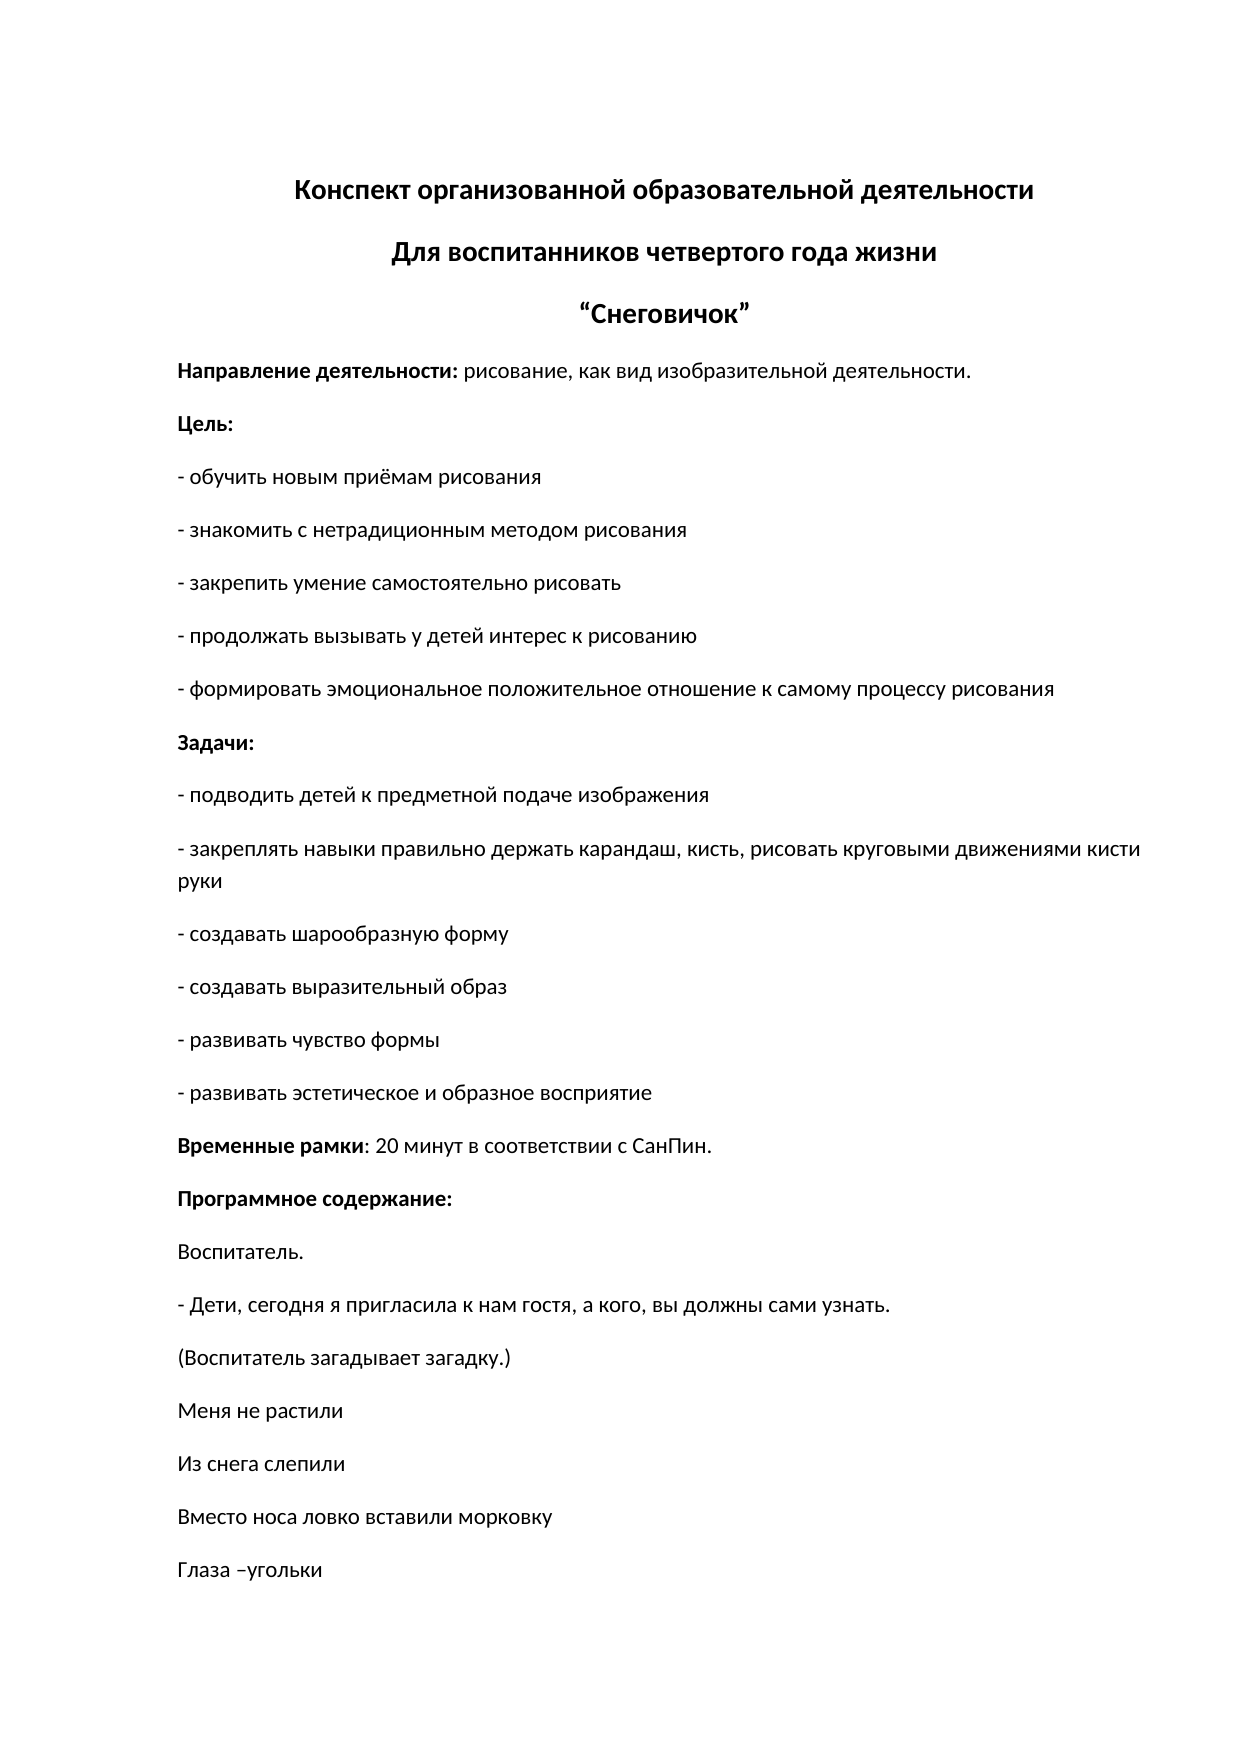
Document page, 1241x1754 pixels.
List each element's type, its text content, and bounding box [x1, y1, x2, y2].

text - обучить новым приёмам рисования [177, 462, 1152, 491]
text Меня не растили [177, 1396, 1152, 1424]
text Программное содержание: [177, 1184, 1152, 1212]
text Воспитатель. [177, 1237, 1152, 1265]
text Направление деятельности: рисование, как вид изобразительной деятельности. [177, 356, 1152, 384]
text - знакомить с нетрадиционным методом рисования [177, 516, 1152, 543]
text Глаза –угольки [177, 1555, 1152, 1583]
text - развивать чувство формы [177, 1025, 1152, 1053]
text Конспект организованной образовательной деятельности [177, 171, 1152, 207]
text - создавать шарообразную форму [177, 919, 1152, 947]
text (Воспитатель загадывает загадку.) [177, 1343, 1152, 1371]
text Цель: [177, 409, 1152, 437]
text - Дети, сегодня я пригласила к нам гостя, а кого, вы должны сами узнать. [177, 1290, 1152, 1318]
text Задачи: [177, 728, 1152, 756]
text - подводить детей к предметной подаче изображения [177, 781, 1152, 809]
text Вместо носа ловко вставили морковку [177, 1502, 1152, 1530]
text “Снеговичок” [177, 295, 1152, 330]
text - закрепить умение самостоятельно рисовать [177, 568, 1152, 597]
text Из снега слепили [177, 1449, 1152, 1477]
text Временные рамки: 20 минут в соответствии с СанПин. [177, 1131, 1152, 1159]
text - закреплять навыки правильно держать карандаш, кисть, рисовать круговыми движениями кисти руки [177, 834, 1152, 894]
text - продолжать вызывать у детей интерес к рисованию [177, 622, 1152, 649]
text Для воспитанников четвертого года жизни [177, 233, 1152, 268]
text - формировать эмоциональное положительное отношение к самому процессу рисования [177, 674, 1152, 703]
text - создавать выразительный образ [177, 972, 1152, 1000]
text - развивать эстетическое и образное восприятие [177, 1078, 1152, 1106]
